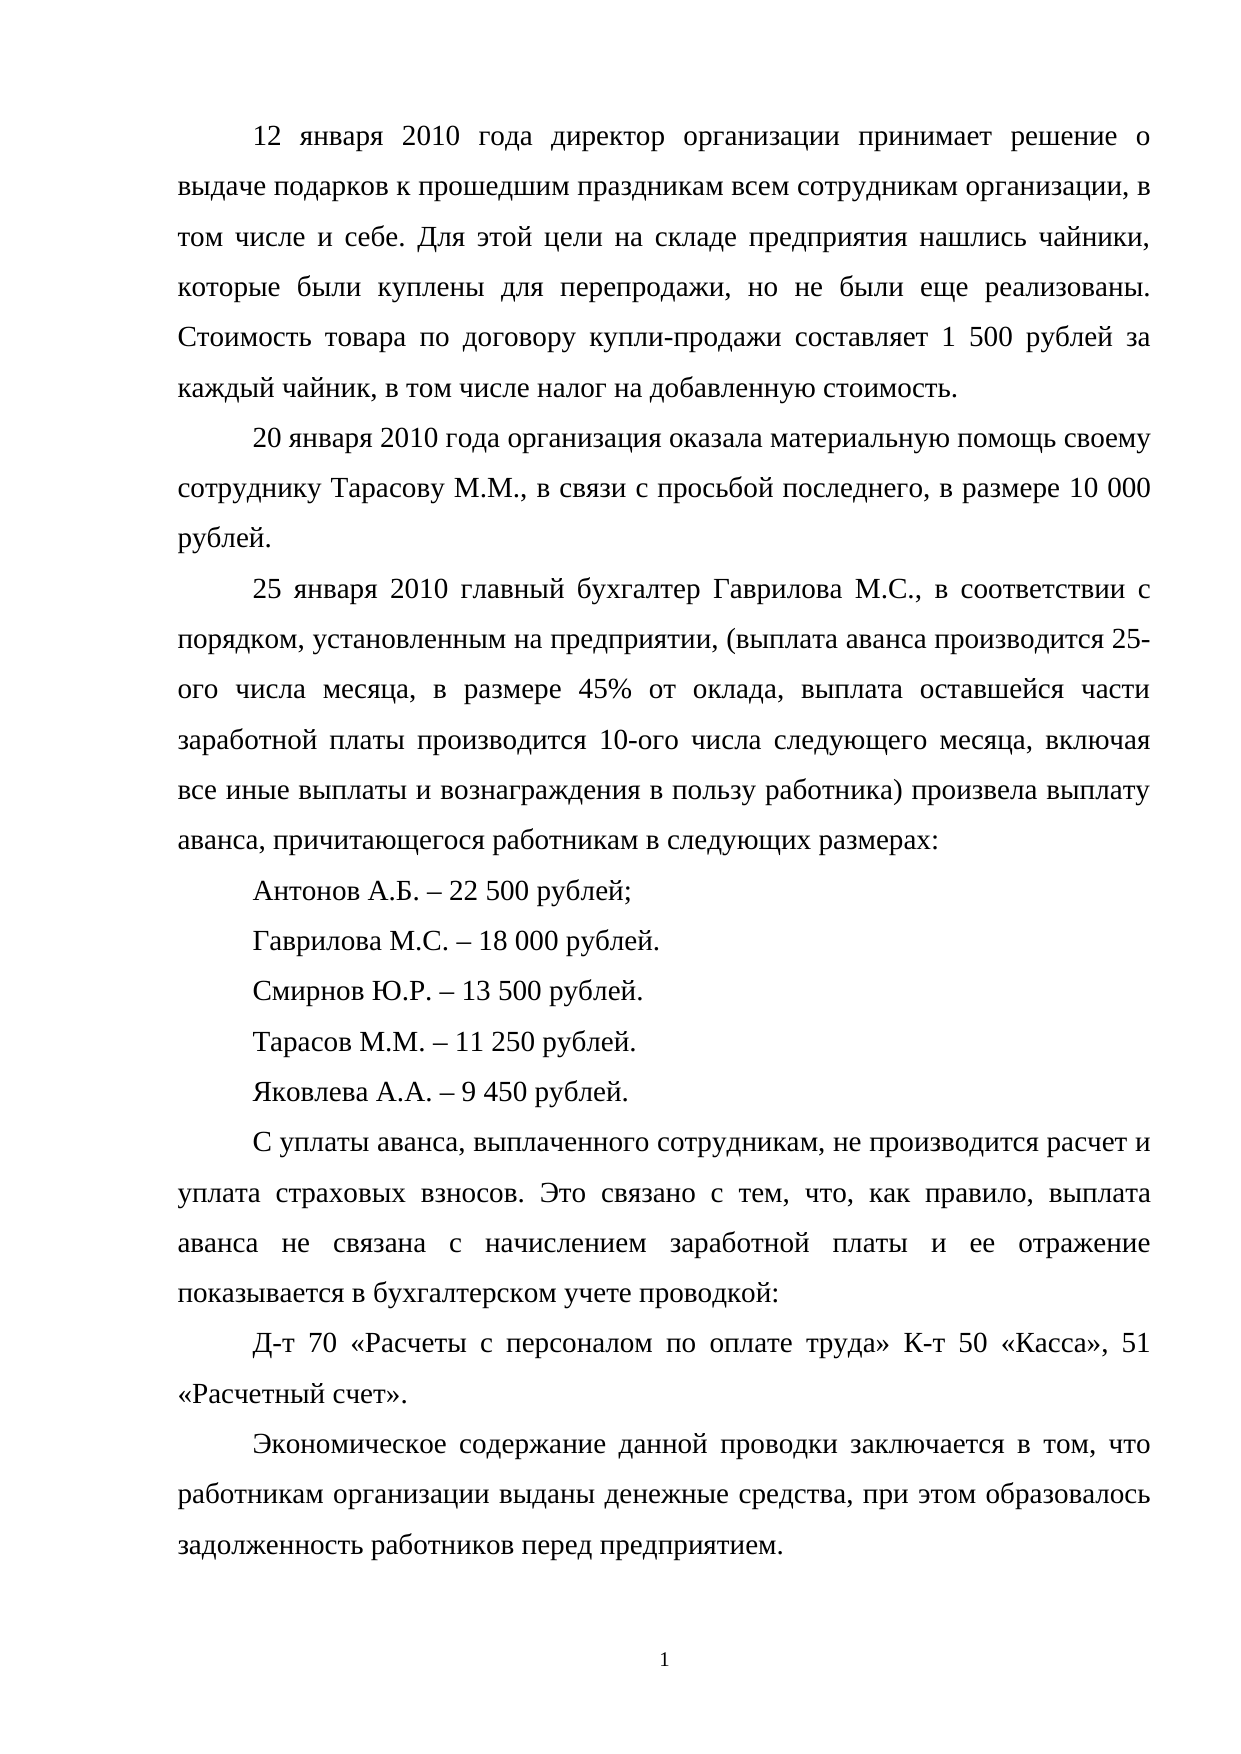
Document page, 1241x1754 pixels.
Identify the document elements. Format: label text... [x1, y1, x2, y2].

text Д-т 70 «Расчеты с персоналом по оплате труда» К-т 50 «Касса», 51 «Расчетный счет». [177, 1326, 1152, 1409]
text Экономическое содержание данной проводки заключается в том, что работникам организации выданы денежные средства, при этом образовалось задолженность работников перед предприятием. [177, 1426, 1152, 1560]
text 25 января 2010 главный бухгалтер Гаврилова М.С., в соответствии с порядком, установленным на предприятии, (выплата аванса производится 25-ого числа месяца, в размере 45% от оклада, выплата оставшейся части заработной платы производится 10-ого числа следующего месяца, включая все иные выплаты и вознаграждения в пользу работника) произвела выплату аванса, причитающегося работникам в следующих размерах: [177, 571, 1152, 856]
text С уплаты аванса, выплаченного сотрудникам, не производится расчет и уплата страховых взносов. Это связано с тем, что, как правило, выплата аванса не связана с начислением заработной платы и ее отражение показывается в бухгалтерском учете проводкой: [177, 1124, 1152, 1309]
text Яковлева А.А. – 9 450 рублей. [177, 1074, 1152, 1108]
text Антонов А.Б. – 22 500 рублей; [177, 873, 1152, 906]
text Гаврилова М.С. – 18 000 рублей. [177, 923, 1152, 957]
text 20 января 2010 года организация оказала материальную помощь своему сотруднику Тарасову М.М., в связи с просьбой последнего, в размере 10 000 рублей. [177, 420, 1152, 554]
text Смирнов Ю.Р. – 13 500 рублей. [177, 973, 1152, 1007]
text Тарасов М.М. – 11 250 рублей. [177, 1024, 1152, 1057]
text 12 января 2010 года директор организации принимает решение о выдаче подарков к прошедшим праздникам всем сотрудникам организации, в том числе и себе. Для этой цели на складе предприятия нашлись чайники, которые были куплены для перепродажи, но не были еще реализованы. Стоимость товара по договору купли-продажи составляет 1 500 рублей за каждый чайник, в том числе налог на добавленную стоимость. [177, 118, 1152, 403]
